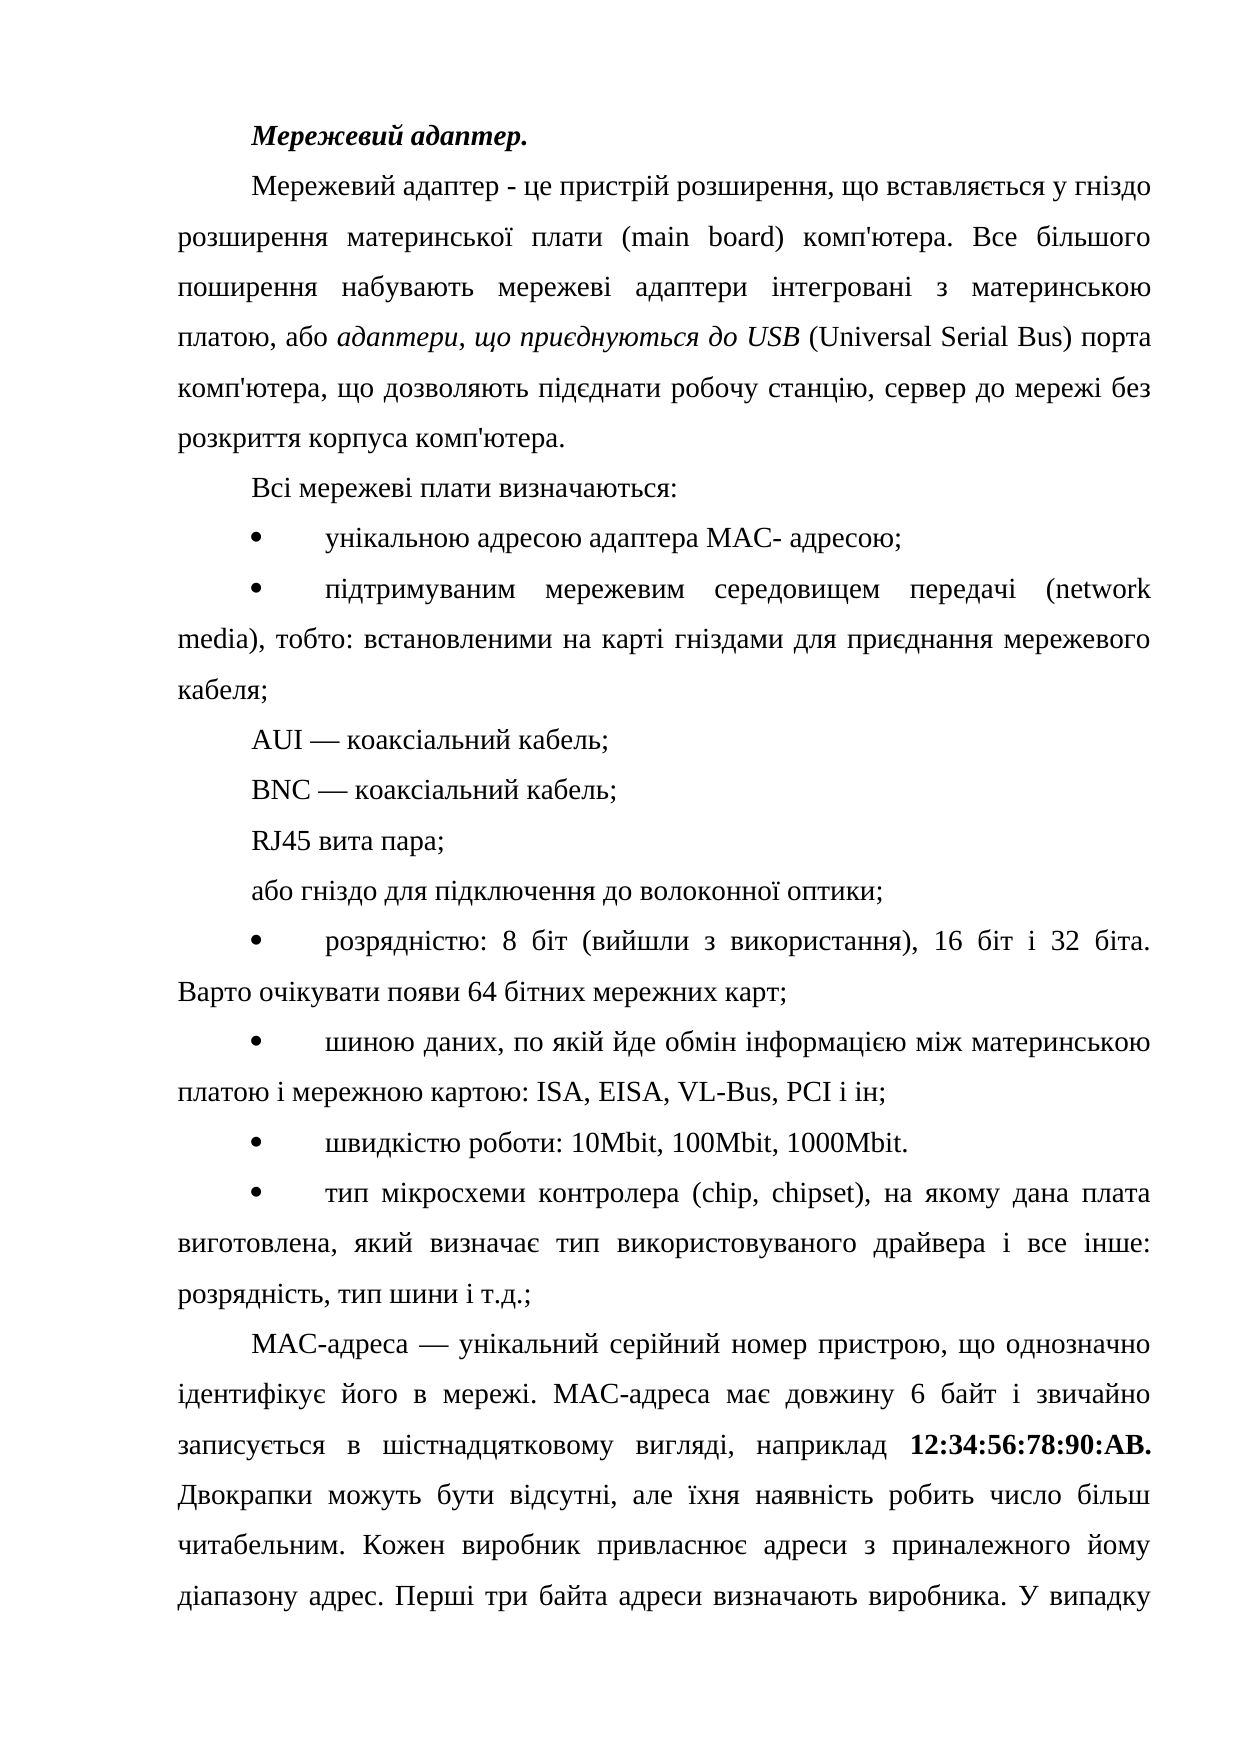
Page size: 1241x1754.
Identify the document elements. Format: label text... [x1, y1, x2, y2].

list підтримуваним мережевим середовищем передачі (network media), тобто: встановленими на карті гніздами для приєднання мережевого кабеля; [177, 571, 1152, 705]
text AUI — коаксіальний кабель; [177, 722, 1152, 756]
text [177, 1326, 1152, 1611]
subtitle Мережевий адаптер. [177, 118, 1152, 152]
list унікальною адресою адаптера MAC- адресою; [177, 521, 1152, 554]
list швидкістю роботи: 10Mbit, 100Mbit, 1000Mbit. [177, 1125, 1152, 1158]
text або гніздо для підключення до волоконної оптики; [177, 873, 1152, 907]
text RJ45 вита пара; [177, 823, 1152, 856]
text Мережевий адаптер - це пристрій розширення, що вставляється у гніздо розширення материнської плати (main board) комп'ютера. Все більшого поширення набувають мережеві адаптери інтегровані з материнською платою, або адаптери, що приєднуються до USB (Universal Serial Bus) порта комп'ютера, що дозволяють підєднати робочу станцію, сервер до мережі без розкриття корпуса комп'ютера. [177, 168, 1152, 453]
list тип мікросхеми контролера (chip, chipset), на якому дана плата виготовлена, який визначає тип використовуваного драйвера і все інше: розрядність, тип шини і т.д.; [177, 1175, 1152, 1309]
text Всі мережеві плати визначаються: [177, 470, 1152, 504]
list розрядністю: 8 біт (вийшли з використання), 16 біт і 32 біта. Варто очікувати появи 64 бітних мережних карт; [177, 923, 1152, 1007]
text BNC — коаксіальний кабель; [177, 772, 1152, 806]
list шиною даних, по якій йде обмін інформацією між материнською платою і мережною картою: ISA, EISA, VL-Bus, PCI і ін; [177, 1024, 1152, 1108]
